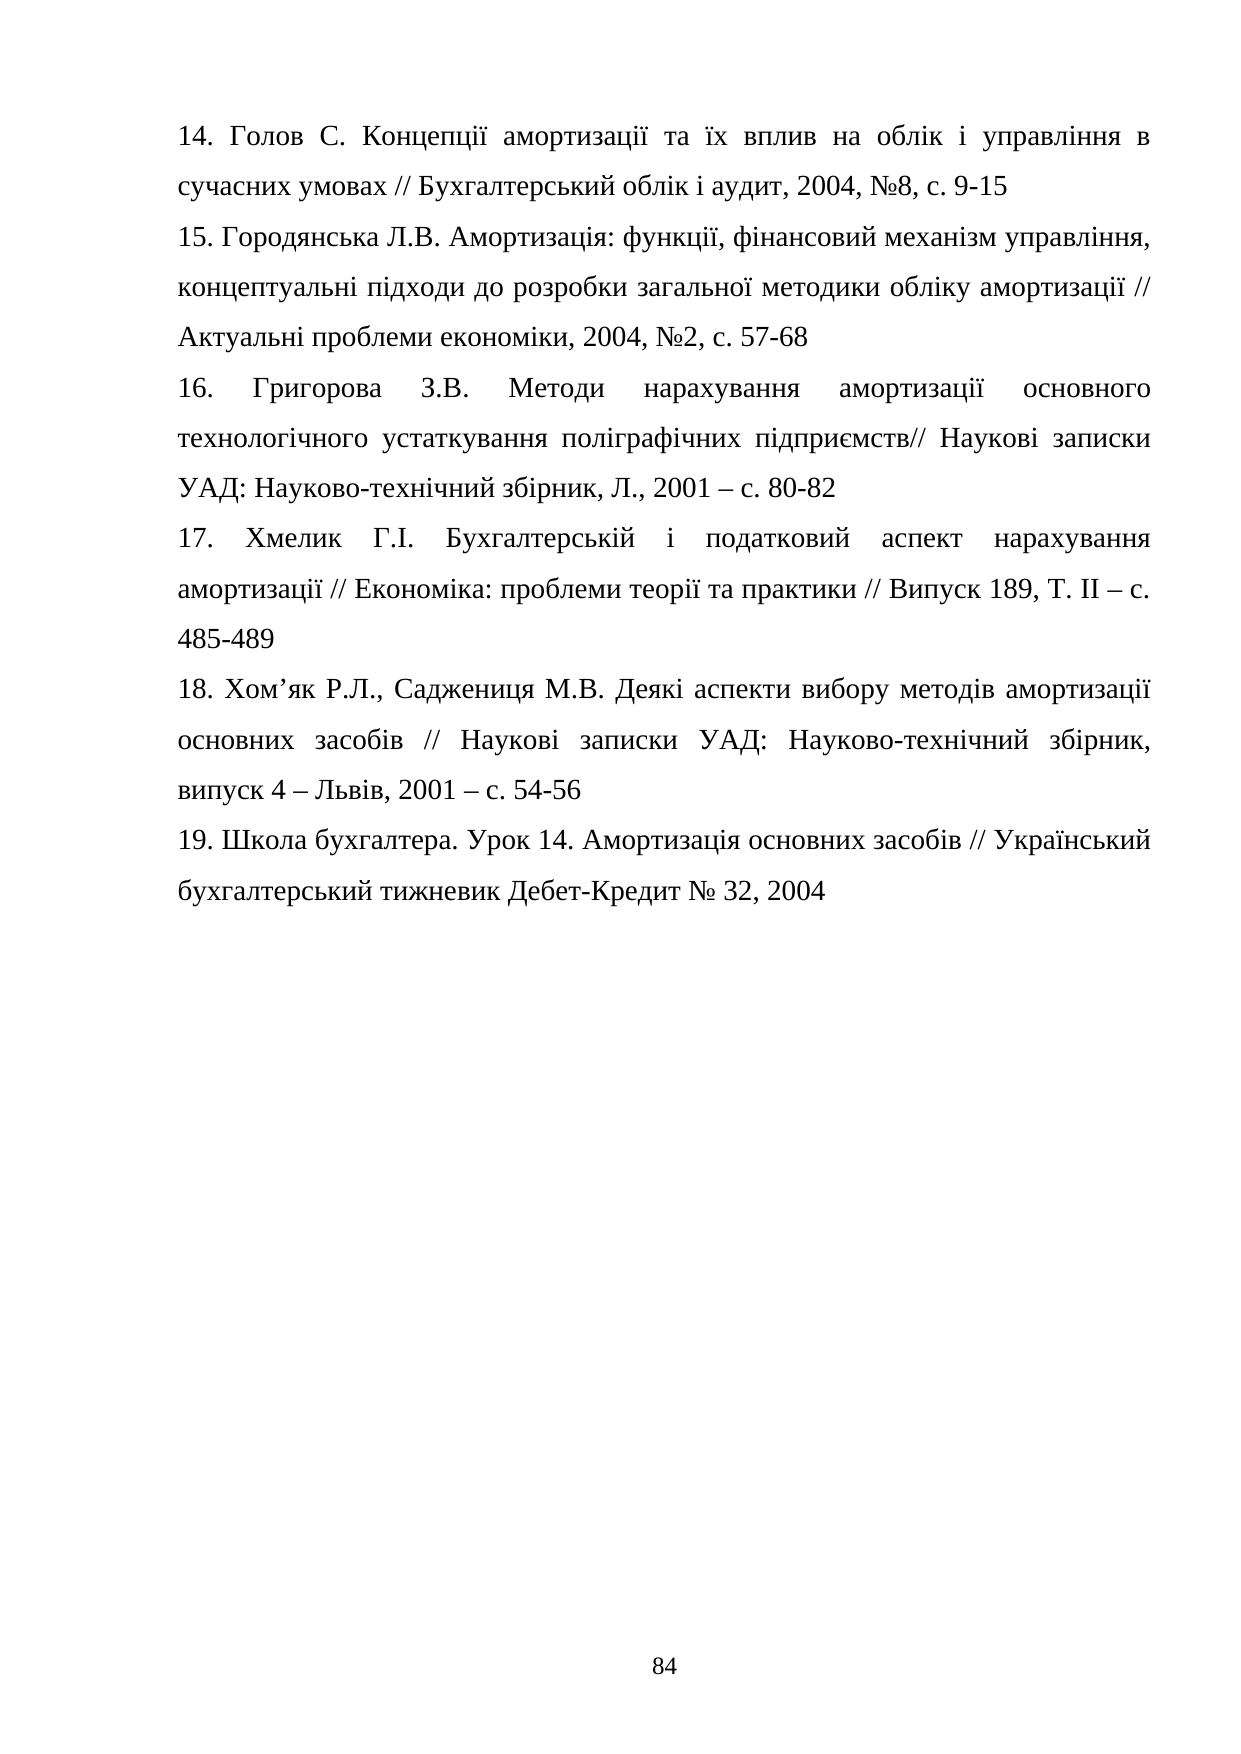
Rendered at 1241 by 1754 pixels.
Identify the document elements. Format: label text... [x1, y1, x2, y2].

text 18. Хом’як Р.Л., Саджениця М.В. Деякі аспекти вибору методів амортизації основних засобів // Наукові записки УАД: Науково-технічний збірник, випуск 4 – Львів, 2001 – с. 54-56 [177, 672, 1152, 806]
text 16. Григорова З.В. Методи нарахування амортизації основного технологічного устаткування поліграфічних підприємств// Наукові записки УАД: Науково-технічний збірник, Л., 2001 – с. 80-82 [177, 370, 1152, 504]
text 15. Городянська Л.В. Амортизація: функції, фінансовий механізм управління, концептуальні підходи до розробки загальної методики обліку амортизації // Актуальні проблеми економіки, 2004, №2, с. 57-68 [177, 219, 1152, 353]
text 14. Голов С. Концепції амортизації та їх вплив на облік і управління в сучасних умовах // Бухгалтерський облік і аудит, 2004, №8, с. 9-15 [177, 118, 1152, 202]
text 17. Хмелик Г.І. Бухгалтерській і податковий аспект нарахування амортизації // Економіка: проблеми теорії та практики // Випуск 189, Т. II – с. 485-489 [177, 521, 1152, 655]
text 19. Школа бухгалтера. Урок 14. Амортизація основних засобів // Український бухгалтерський тижневик Дебет-Кредит № 32, 2004 [177, 822, 1152, 906]
